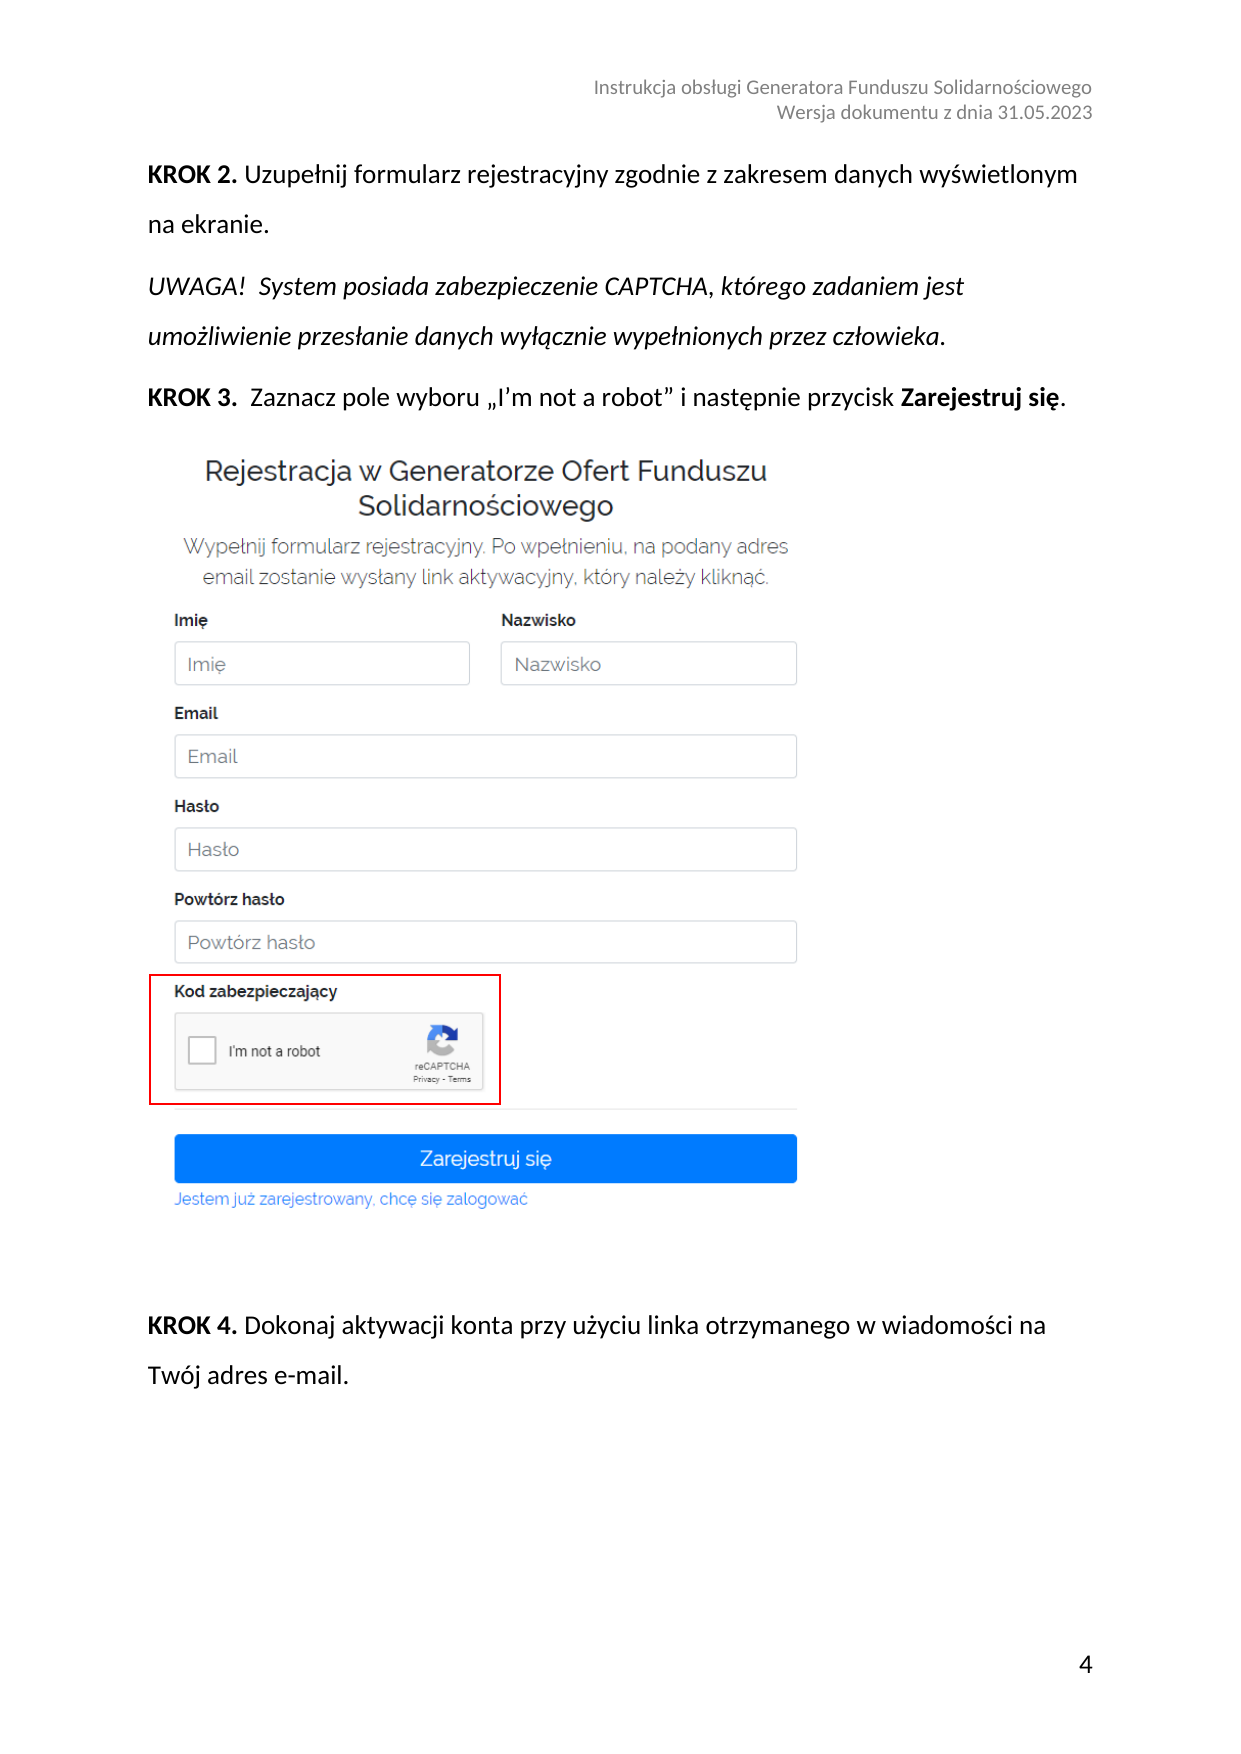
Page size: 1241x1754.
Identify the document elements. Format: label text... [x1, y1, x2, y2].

text KROK 3. Zaznacz pole wyboru „I’m not a robot” i następnie przycisk Zarejestruj się. [148, 381, 1093, 414]
text UWAGA! System posiada zabezpieczenie CAPTCHA, którego zadaniem jest umożliwienie przesłanie danych wyłącznie wypełnionych przez człowieka. [148, 269, 1093, 352]
picture [147, 442, 838, 1218]
text KROK 2. Uzupełnij formularz rejestracyjny zgodnie z zakresem danych wyświetlonym na ekranie. [148, 158, 1093, 240]
text KROK 4. Dokonaj aktywacji konta przy użyciu linka otrzymanego w wiadomości na Twój adres e-mail. [148, 1308, 1093, 1391]
